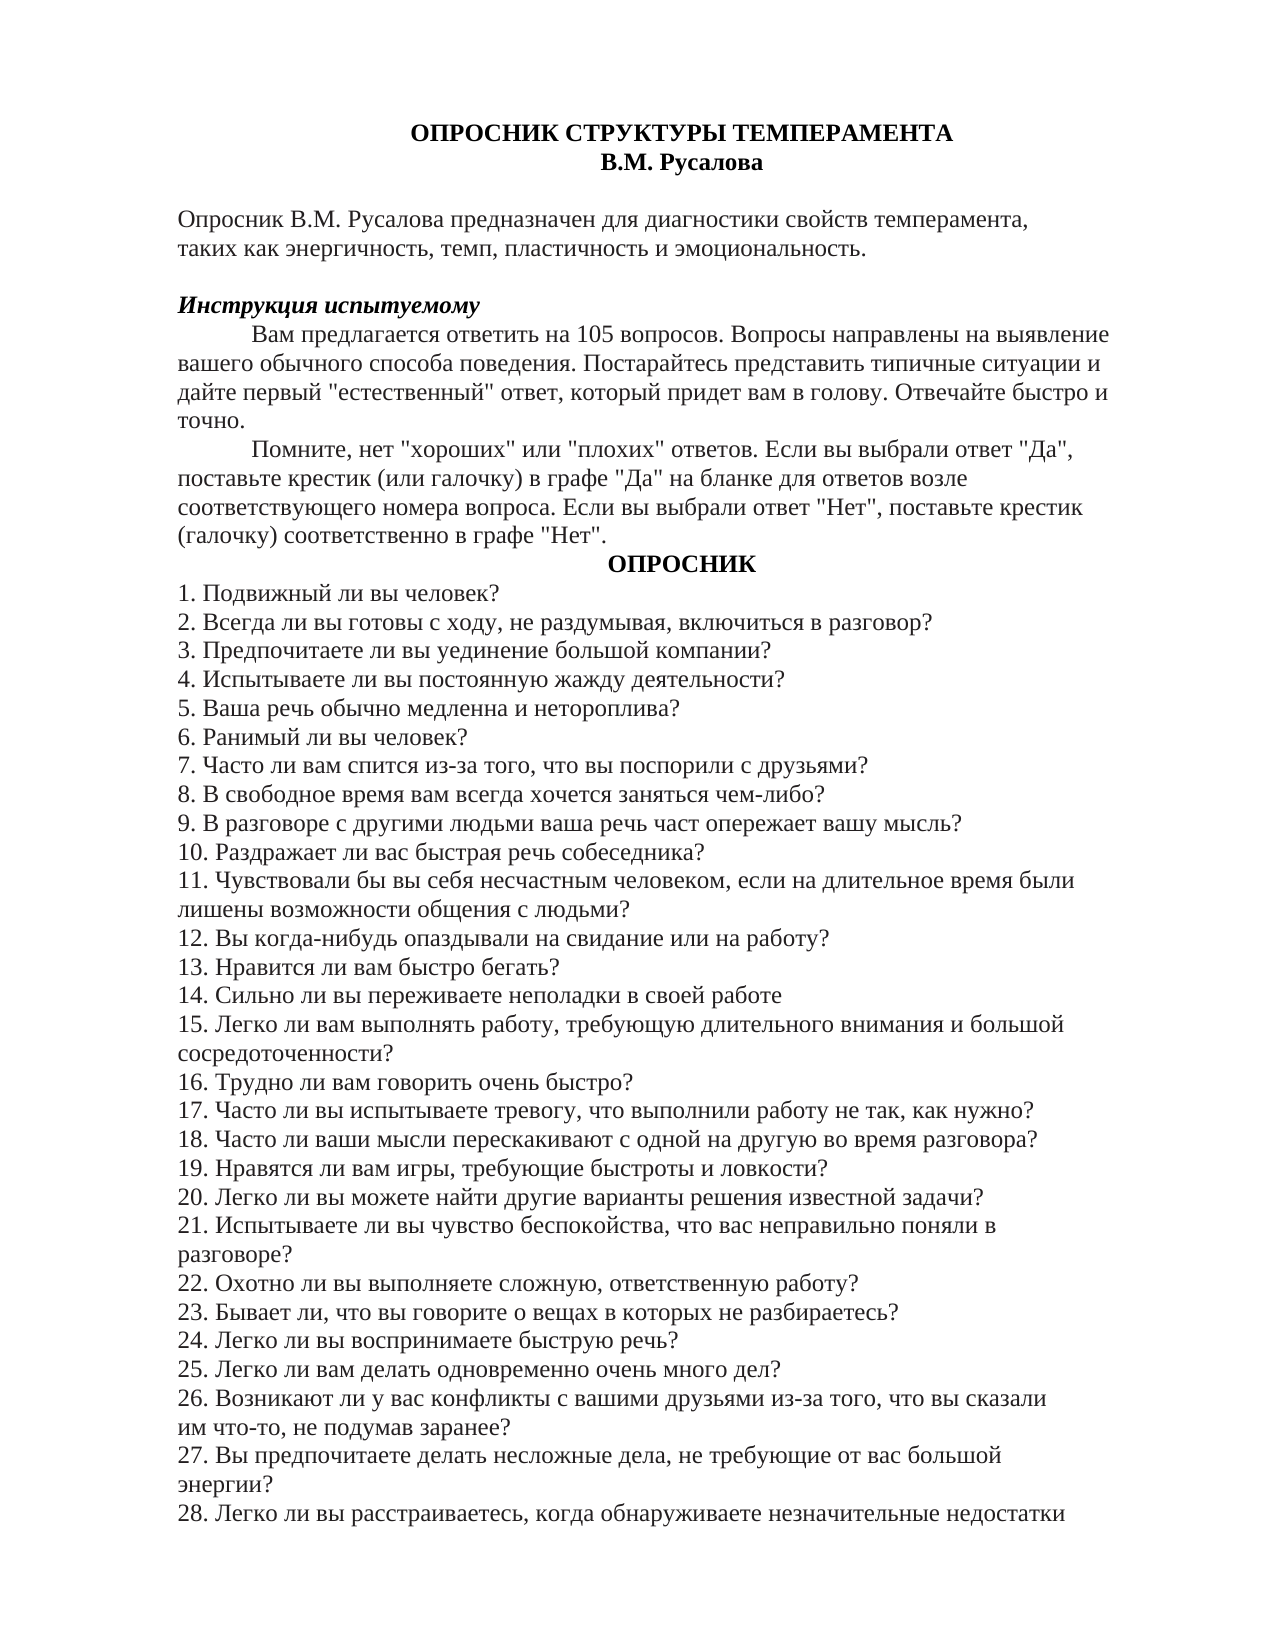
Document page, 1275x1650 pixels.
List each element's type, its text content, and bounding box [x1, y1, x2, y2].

text Вам предлагается ответить на 105 вопросов. Вопросы направлены на выявление [177, 319, 1186, 348]
text 19. Нравятся ли вам игры, требующие быстроты и ловкости? [177, 1153, 1186, 1182]
text В.М. Русалова [177, 147, 1186, 176]
text Опросник В.М. Русалова предназначен для диагностики свойств темперамента, [177, 204, 1186, 233]
text дайте первый "естественный" ответ, который придет вам в голову. Отвечайте быстро и [177, 377, 1186, 406]
text 5. Ваша речь обычно медленна и нетороплива? [177, 693, 1186, 722]
text 25. Легко ли вам делать одновременно очень много дел? [177, 1354, 1186, 1383]
text 15. Легко ли вам выполнять работу, требующую длительного внимания и большой [177, 1009, 1186, 1038]
text лишены возможности общения с людьми? [177, 894, 1186, 923]
text 26. Возникают ли у вас конфликты с вашими друзьями из-за того, что вы сказали [177, 1383, 1186, 1412]
text 20. Легко ли вы можете найти другие варианты решения известной задачи? [177, 1182, 1186, 1211]
text 16. Трудно ли вам говорить очень быстро? [177, 1067, 1186, 1096]
text ОПРОСНИК СТРУКТУРЫ ТЕМПЕРАМЕНТА [177, 118, 1186, 147]
text 7. Часто ли вам спится из-за того, что вы поспорили с друзьями? [177, 751, 1186, 779]
text 21. Испытываете ли вы чувство беспокойства, что вас неправильно поняли в [177, 1211, 1186, 1239]
text Помните, нет "хороших" или "плохих" ответов. Если вы выбрали ответ "Да", [177, 434, 1186, 463]
text 17. Часто ли вы испытываете тревогу, что выполнили работу не так, как нужно? [177, 1096, 1186, 1124]
text 11. Чувствовали бы вы себя несчастным человеком, если на длительное время были [177, 866, 1186, 894]
text 18. Часто ли ваши мысли перескакивают с одной на другую во время разговора? [177, 1124, 1186, 1153]
text таких как энергичность, темп, пластичность и эмоциональность. [177, 233, 1186, 262]
text 6. Ранимый ли вы человек? [177, 722, 1186, 751]
text Инструкция испытуемому [177, 291, 1186, 319]
text 14. Сильно ли вы переживаете неполадки в своей работе [177, 981, 1186, 1009]
text соответствующего номера вопроса. Если вы выбрали ответ "Нет", поставьте крестик [177, 492, 1186, 521]
text 12. Вы когда-нибудь опаздывали на свидание или на работу? [177, 923, 1186, 952]
text 9. В разговоре с другими людьми ваша речь част опережает вашу мысль? [177, 808, 1186, 837]
text разговоре? [177, 1239, 1186, 1268]
text 4. Испытываете ли вы постоянную жажду деятельности? [177, 664, 1186, 693]
text 8. В свободное время вам всегда хочется заняться чем-либо? [177, 779, 1186, 808]
text ОПРОСНИК [177, 549, 1186, 578]
text (галочку) соответственно в графе "Нет". [177, 521, 1186, 549]
text 10. Раздражает ли вас быстрая речь собеседника? [177, 837, 1186, 866]
text 22. Охотно ли вы выполняете сложную, ответственную работу? [177, 1268, 1186, 1297]
text 2. Всегда ли вы готовы с ходу, не раздумывая, включиться в разговор? [177, 607, 1186, 636]
text 28. Легко ли вы расстраиваетесь, когда обнаруживаете незначительные недостатки [177, 1498, 1186, 1527]
text энергии? [177, 1469, 1186, 1498]
text 27. Вы предпочитаете делать несложные дела, не требующие от вас большой [177, 1441, 1186, 1469]
text им что-то, не подумав заранее? [177, 1412, 1186, 1441]
text 13. Нравится ли вам быстро бегать? [177, 952, 1186, 981]
text вашего обычного способа поведения. Постарайтесь представить типичные ситуации и [177, 348, 1186, 377]
text 24. Легко ли вы воспринимаете быструю речь? [177, 1326, 1186, 1354]
text сосредоточенности? [177, 1038, 1186, 1067]
text 3. Предпочитаете ли вы уединение большой компании? [177, 636, 1186, 664]
text 1. Подвижный ли вы человек? [177, 578, 1186, 607]
text 23. Бывает ли, что вы говорите о вещах в которых не разбираетесь? [177, 1297, 1186, 1326]
text точно. [177, 406, 1186, 434]
text поставьте крестик (или галочку) в графе "Да" на бланке для ответов возле [177, 463, 1186, 492]
